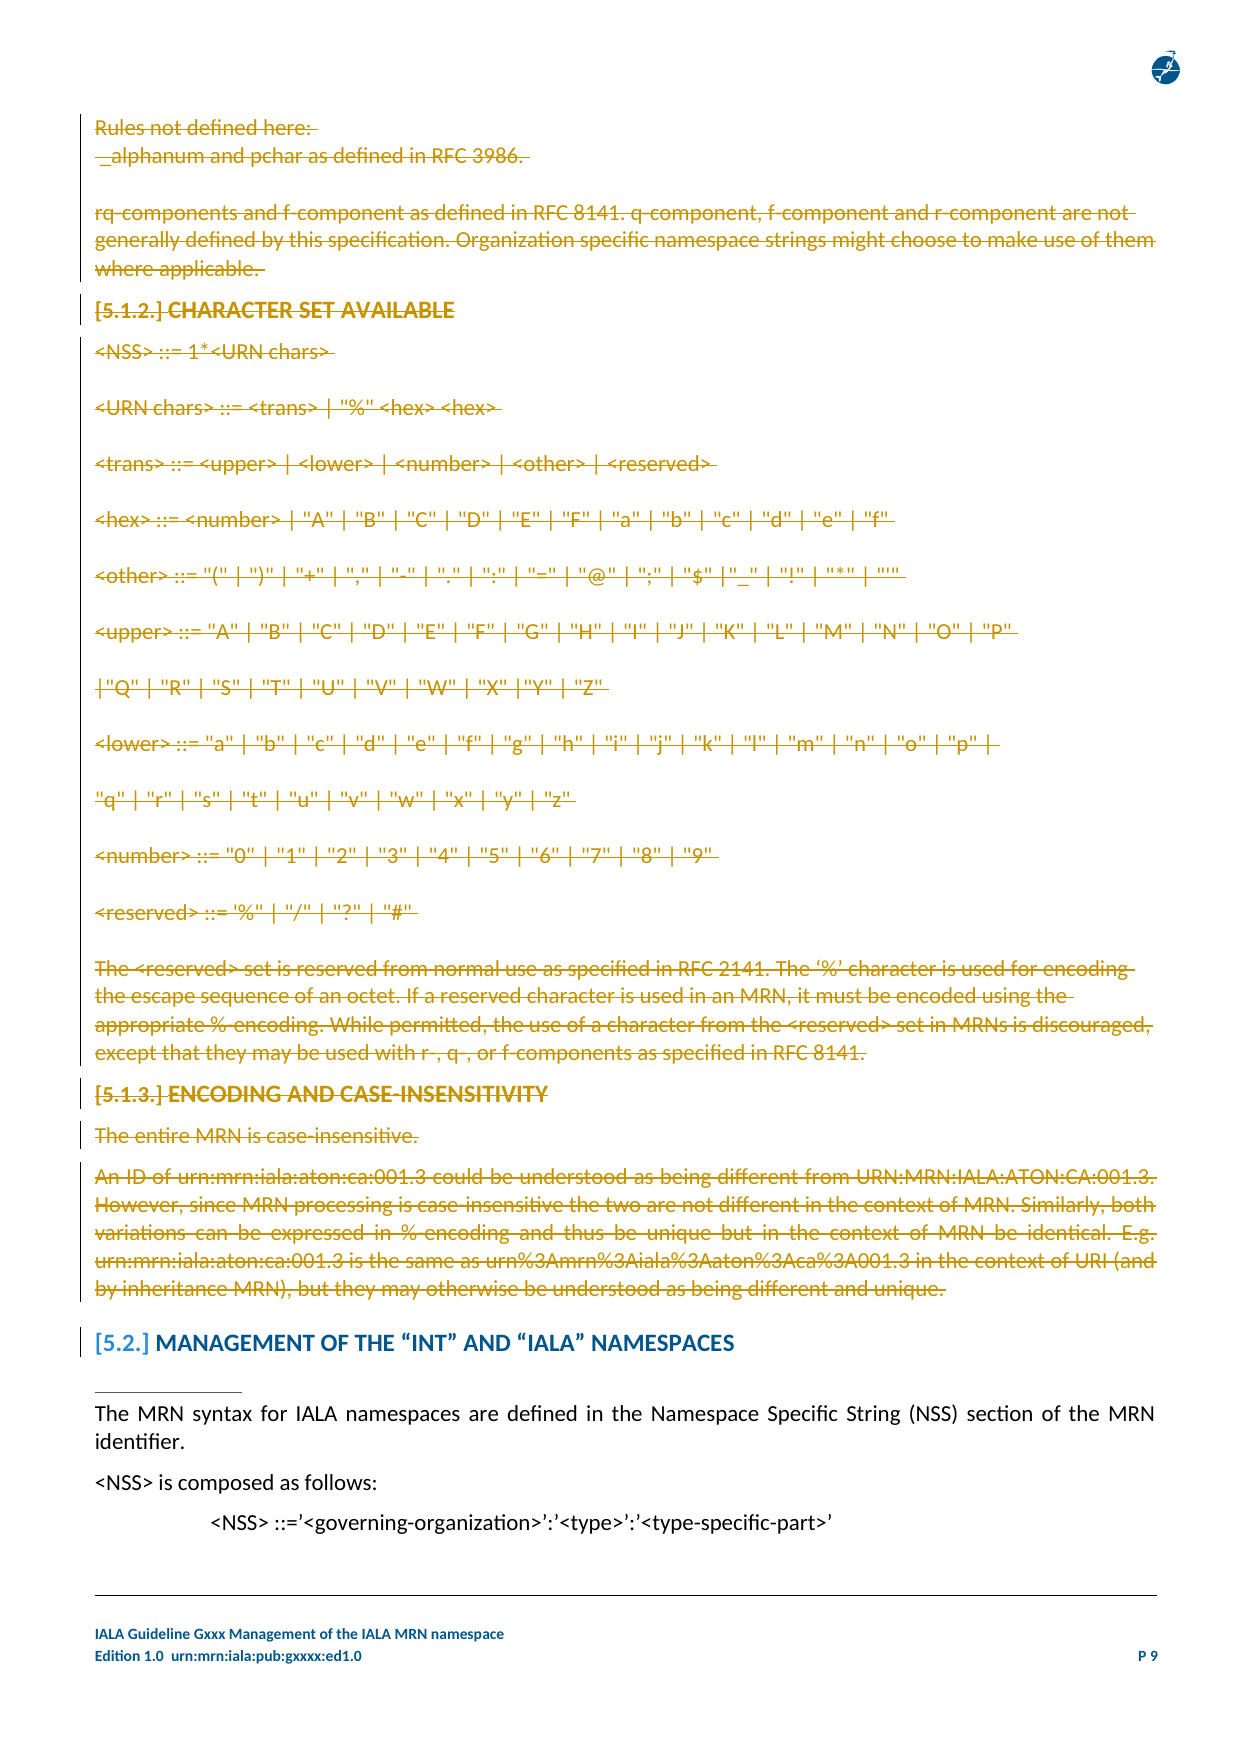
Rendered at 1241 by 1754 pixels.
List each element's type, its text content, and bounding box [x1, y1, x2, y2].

text <NSS> is composed as follows: [94, 1468, 1157, 1496]
subtitle MANAGEMENT OF THE “INT” AND “IALA” NAMESPACES [94, 1327, 1157, 1357]
text The MRN syntax for IALA namespaces are defined in the Namespace Specific String (NSS) section of the MRN identifier. [94, 1399, 1157, 1455]
picture [1120, 0, 1239, 119]
text <NSS> ::=’<governing-organization>’:’<type>’:’<type-specific-part>’ [153, 1508, 1157, 1536]
